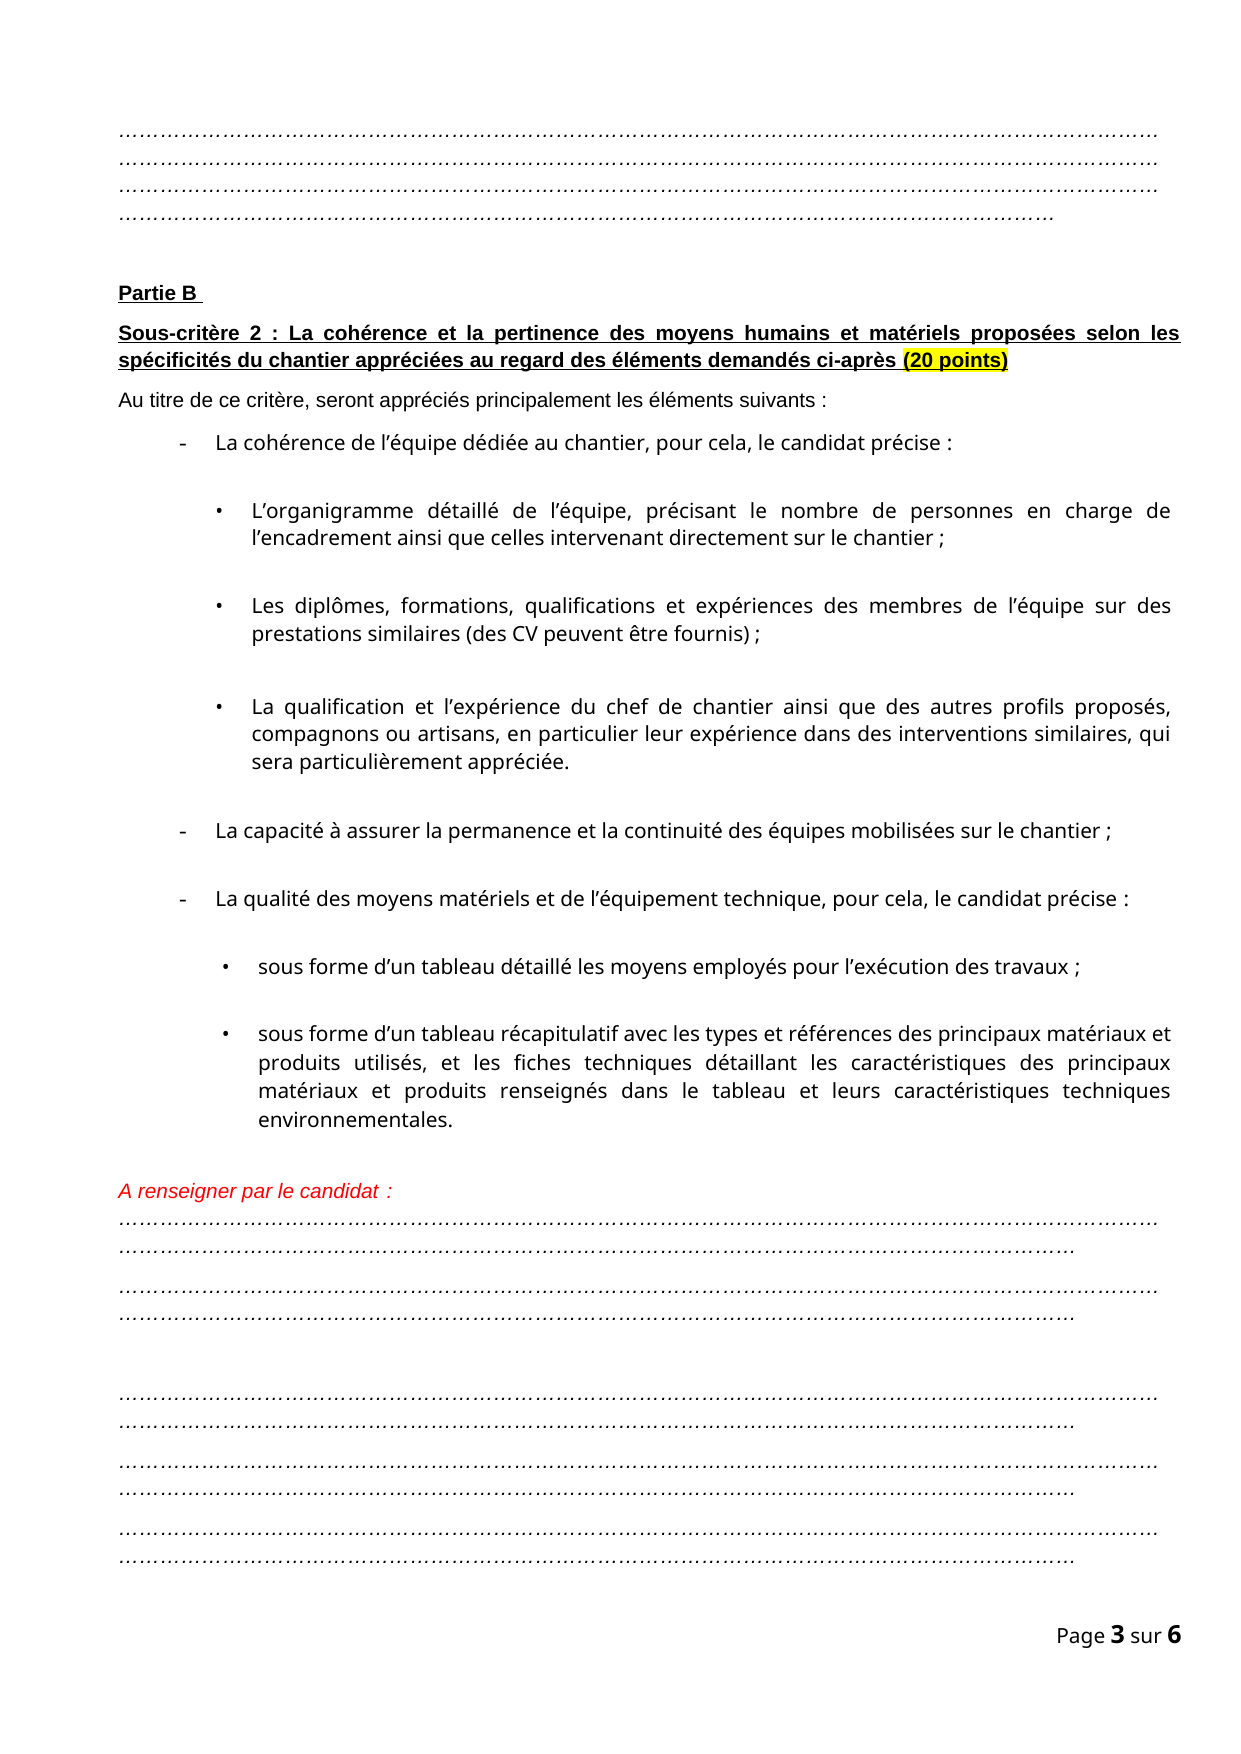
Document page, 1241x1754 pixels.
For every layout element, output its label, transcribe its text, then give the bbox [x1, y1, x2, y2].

text Sous-critère 2 : La cohérence et la pertinence des moyens humains et matériels proposées selon les spécificités du chantier appréciées au regard des éléments demandés ci-après (20 points) [118, 343, 1181, 372]
list La qualification et l’expérience du chef de chantier ainsi que des autres profils proposés, compagnons ou artisans, en particulier leur expérience dans des interventions similaires, qui sera particulièrement appréciée. [215, 692, 1172, 776]
text A renseigner par le candidat : ……………………………………………………………………………………………………………………………………………………………………………………………………………………………………………………………… [118, 1178, 1181, 1257]
list La qualité des moyens matériels et de l’équipement technique, pour cela, le candidat précise : [179, 884, 1172, 912]
text ……………………………………………………………………………………………………………………………………………………………………………………………………………………………………………………………… [118, 1516, 1181, 1567]
text Sous-critère 2 : La cohérence et la pertinence des moyens humains et matériels proposées selon les spécificités du chantier appréciées au regard des éléments demandés ci-après (20 points) [118, 321, 1181, 342]
list La cohérence de l’équipe dédiée au chantier, pour cela, le candidat précise : [179, 428, 1172, 456]
text ……………………………………………………………………………………………………………………………………………………………………………………………………………………………………………………………… [118, 1448, 1181, 1500]
list Les diplômes, formations, qualifications et expériences des membres de l’équipe sur des prestations similaires (des CV peuvent être fournis) ; [215, 591, 1172, 647]
list sous forme d’un tableau détaillé les moyens employés pour l’exécution des travaux ; [222, 952, 1172, 980]
text Partie B [118, 281, 1181, 304]
text ……………………………………………………………………………………………………………………………………………………………………………………………………………………………………………………………………………………………………………………………………………………………………………………………………………………………………………………………………………………………………………………………………… [118, 118, 1181, 224]
text ……………………………………………………………………………………………………………………………………………………………………………………………………………………………………………………………… [118, 1273, 1181, 1325]
list sous forme d’un tableau récapitulatif avec les types et références des principaux matériaux et produits utilisés, et les fiches techniques détaillant les caractéristiques des principaux matériaux et produits renseignés dans le tableau et leurs caractéristiques techniques environnementales. [222, 1019, 1172, 1133]
text ……………………………………………………………………………………………………………………………………………………………………………………………………………………………………………………………… [118, 1381, 1181, 1432]
list La capacité à assurer la permanence et la continuité des équipes mobilisées sur le chantier ; [179, 816, 1172, 844]
text Au titre de ce critère, seront appréciés principalement les éléments suivants : [118, 388, 1181, 412]
list L’organigramme détaillé de l’équipe, précisant le nombre de personnes en charge de l’encadrement ainsi que celles intervenant directement sur le chantier ; [215, 496, 1172, 552]
